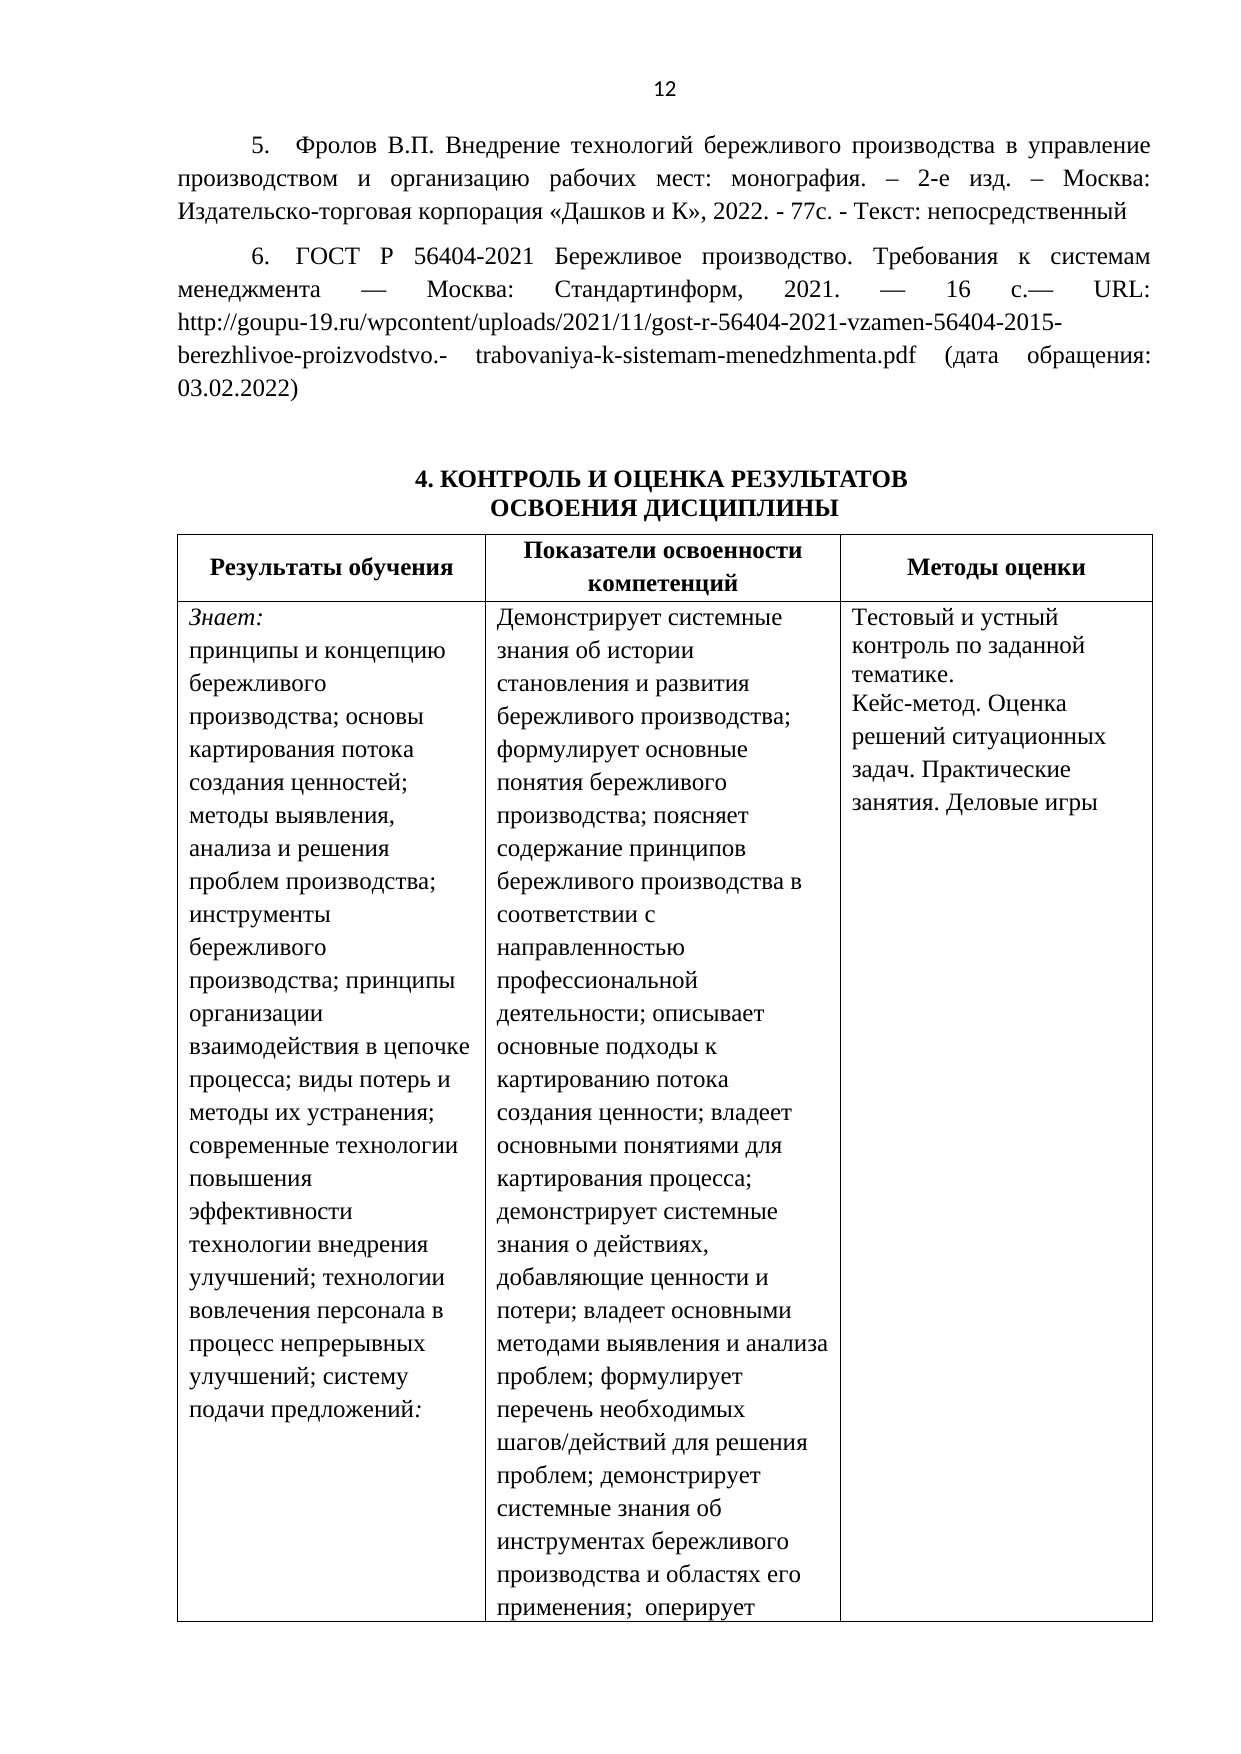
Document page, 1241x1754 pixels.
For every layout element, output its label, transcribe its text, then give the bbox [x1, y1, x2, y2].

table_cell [841, 602, 1152, 1621]
list Фролов В.П. Внедрение технологий бережливого производства в управление производством и организацию рабочих мест: монография. – 2-е изд. – Москва: Издательско-торговая корпорация «Дашков и К», 2022. - 77с. - Текст: непосредственный [177, 130, 1152, 225]
text 4. Контроль и оценка результатов освоения ДИСЦИПЛИНЫ [177, 464, 1152, 522]
list ГОСТ Р 56404-2021 Бережливое производство. Требования к системам менеджмента — Москва: Стандартинформ, 2021. — 16 с.— URL: http://goupu-19.ru/wpcontent/uploads/2021/11/gost-r-56404-2021-vzamen-56404-2015-berezhlivoe-proizvodstvo.- trabovaniya-k-sistemam-menedzhmenta.pdf (дата обращения: 03.02.2022) [177, 241, 1152, 402]
table_header Результаты обучения [178, 535, 485, 601]
table_header Показатели освоенности компетенций [486, 535, 840, 601]
table_header Методы оценки [841, 535, 1152, 601]
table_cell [178, 602, 485, 1621]
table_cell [486, 602, 840, 1621]
